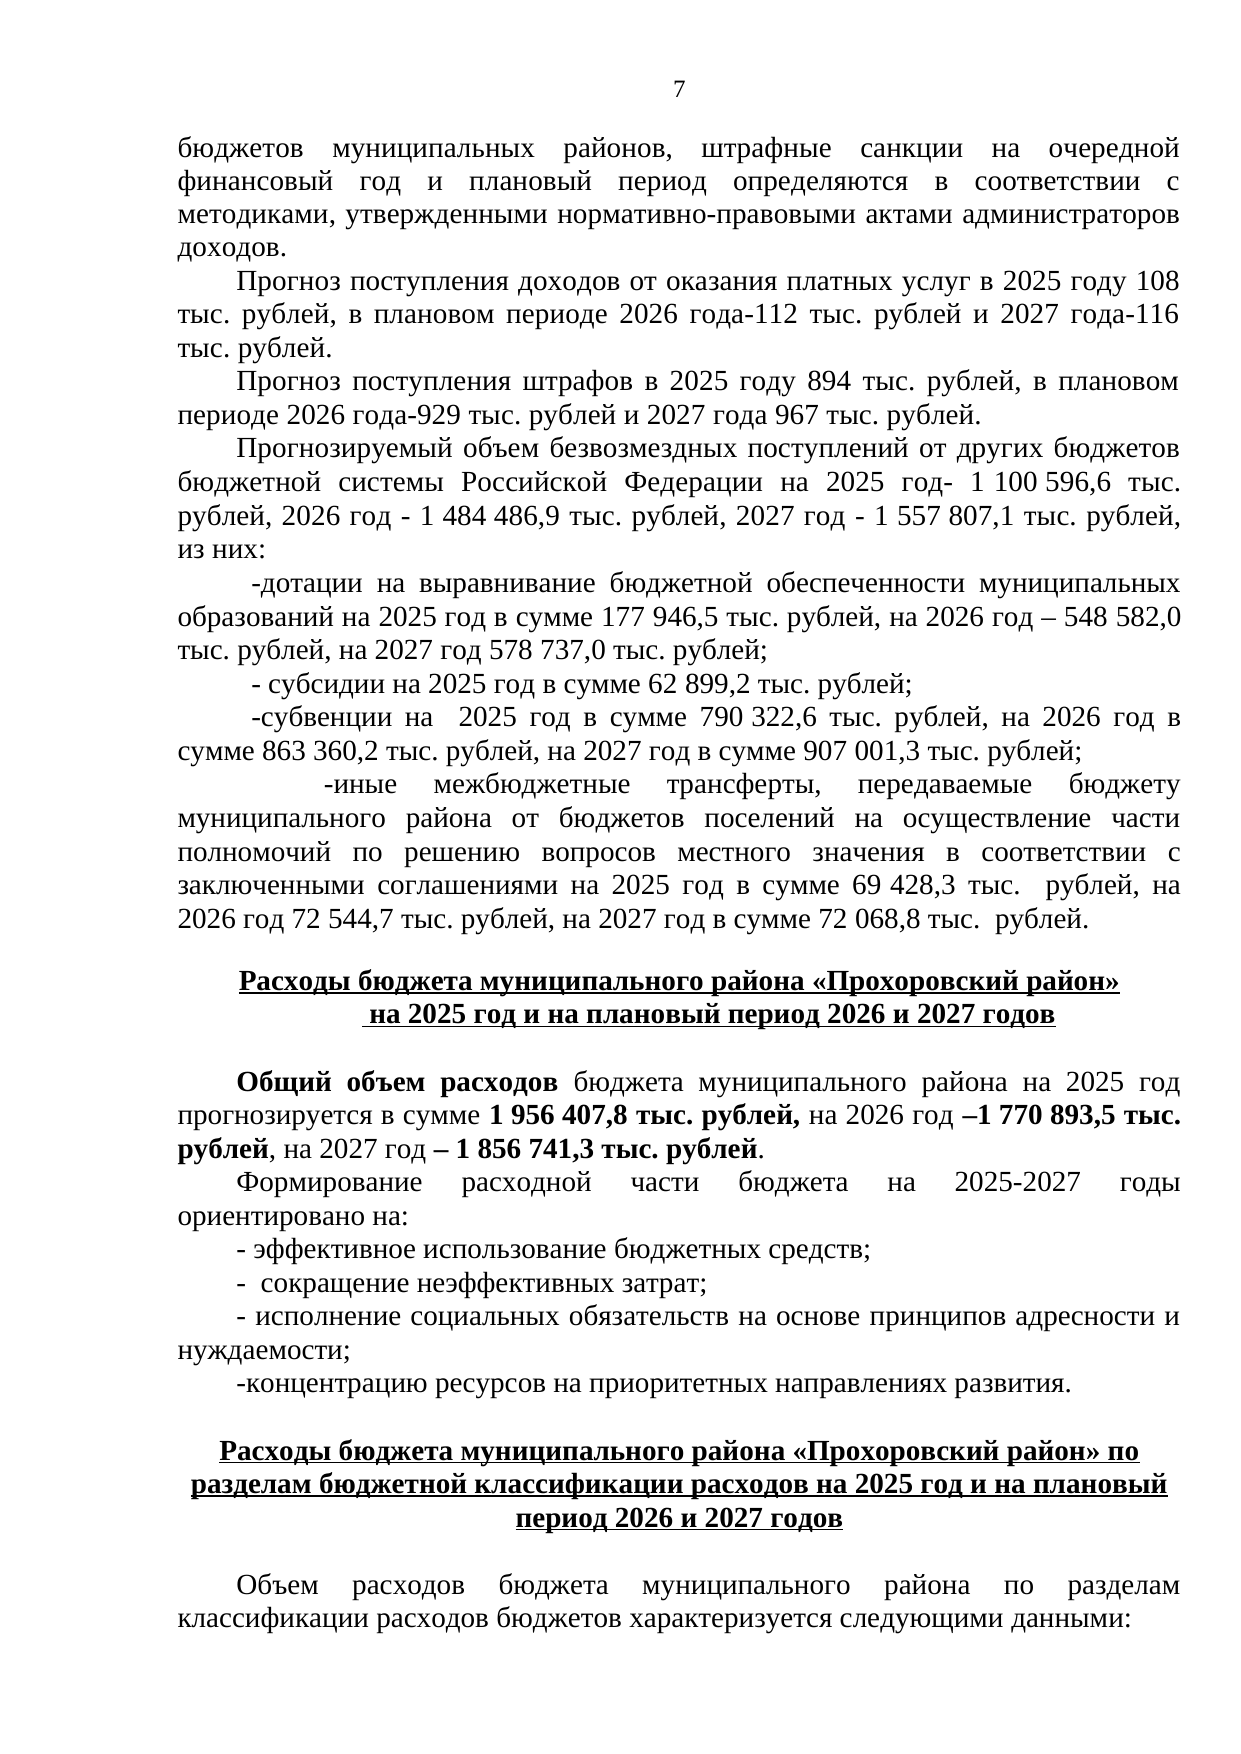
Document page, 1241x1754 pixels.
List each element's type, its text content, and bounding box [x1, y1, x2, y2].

text Общий объем расходов бюджета муниципального района на 2025 год прогнозируется в сумме 1 956 407,8 тыс. рублей, на 2026 год –1 770 893,5 тыс. рублей, на 2027 год – 1 856 741,3 тыс. рублей. [177, 1064, 1181, 1164]
text - исполнение социальных обязательств на основе принципов адресности и нуждаемости; [177, 1298, 1181, 1366]
text -дотации на выравнивание бюджетной обеспеченности муниципальных образований на 2025 год в сумме 177 946,5 тыс. рублей, на 2026 год – 548 582,0 тыс. рублей, на 2027 год 578 737,0 тыс. рублей; [177, 565, 1181, 666]
text - субсидии на 2025 год в сумме 62 899,2 тыс. рублей; [177, 666, 1181, 699]
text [177, 131, 1181, 263]
text Прогноз поступления доходов от оказания платных услуг в 2025 году 108 тыс. рублей, в плановом периоде 2026 года-112 тыс. рублей и 2027 года-116 тыс. рублей. [177, 263, 1181, 364]
text Расходы бюджета муниципального района «Прохоровский район» [177, 963, 1181, 997]
text - эффективное использование бюджетных средств; [177, 1231, 1181, 1265]
text - сокращение неэффективных затрат; [177, 1265, 1181, 1298]
text на 2025 год и на плановый период 2026 и 2027 годов [177, 997, 1181, 1030]
text -субвенции на 2025 год в сумме 790 322,6 тыс. рублей, на 2026 год в сумме 863 360,2 тыс. рублей, на 2027 год в сумме 907 001,3 тыс. рублей; [177, 699, 1181, 767]
text Расходы бюджета муниципального района «Прохоровский район» по разделам бюджетной классификации расходов на 2025 год и на плановый период 2026 и 2027 годов [177, 1433, 1181, 1533]
text Формирование расходной части бюджета на 2025-2027 годы ориентировано на: [177, 1164, 1181, 1231]
text Прогнозируемый объем безвозмездных поступлений от других бюджетов бюджетной системы Российской Федерации на 2025 год- 1 100 596,6 тыс. рублей, 2026 год - 1 484 486,9 тыс. рублей, 2027 год - 1 557 807,1 тыс. рублей, из них: [177, 431, 1181, 565]
text Прогноз поступления штрафов в 2025 году 894 тыс. рублей, в плановом периоде 2026 года-929 тыс. рублей и 2027 года 967 тыс. рублей. [177, 364, 1181, 431]
text Объем расходов бюджета муниципального района по разделам классификации расходов бюджетов характеризуется следующими данными: [177, 1567, 1181, 1634]
text -иные межбюджетные трансферты, передаваемые бюджету муниципального района от бюджетов поселений на осуществление части полномочий по решению вопросов местного значения в соответствии с заключенными соглашениями на 2025 год в сумме 69 428,3 тыс. рублей, на 2026 год 72 544,7 тыс. рублей, на 2027 год в сумме 72 068,8 тыс. рублей. [177, 767, 1181, 934]
text -концентрацию ресурсов на приоритетных направлениях развития. [177, 1366, 1181, 1399]
